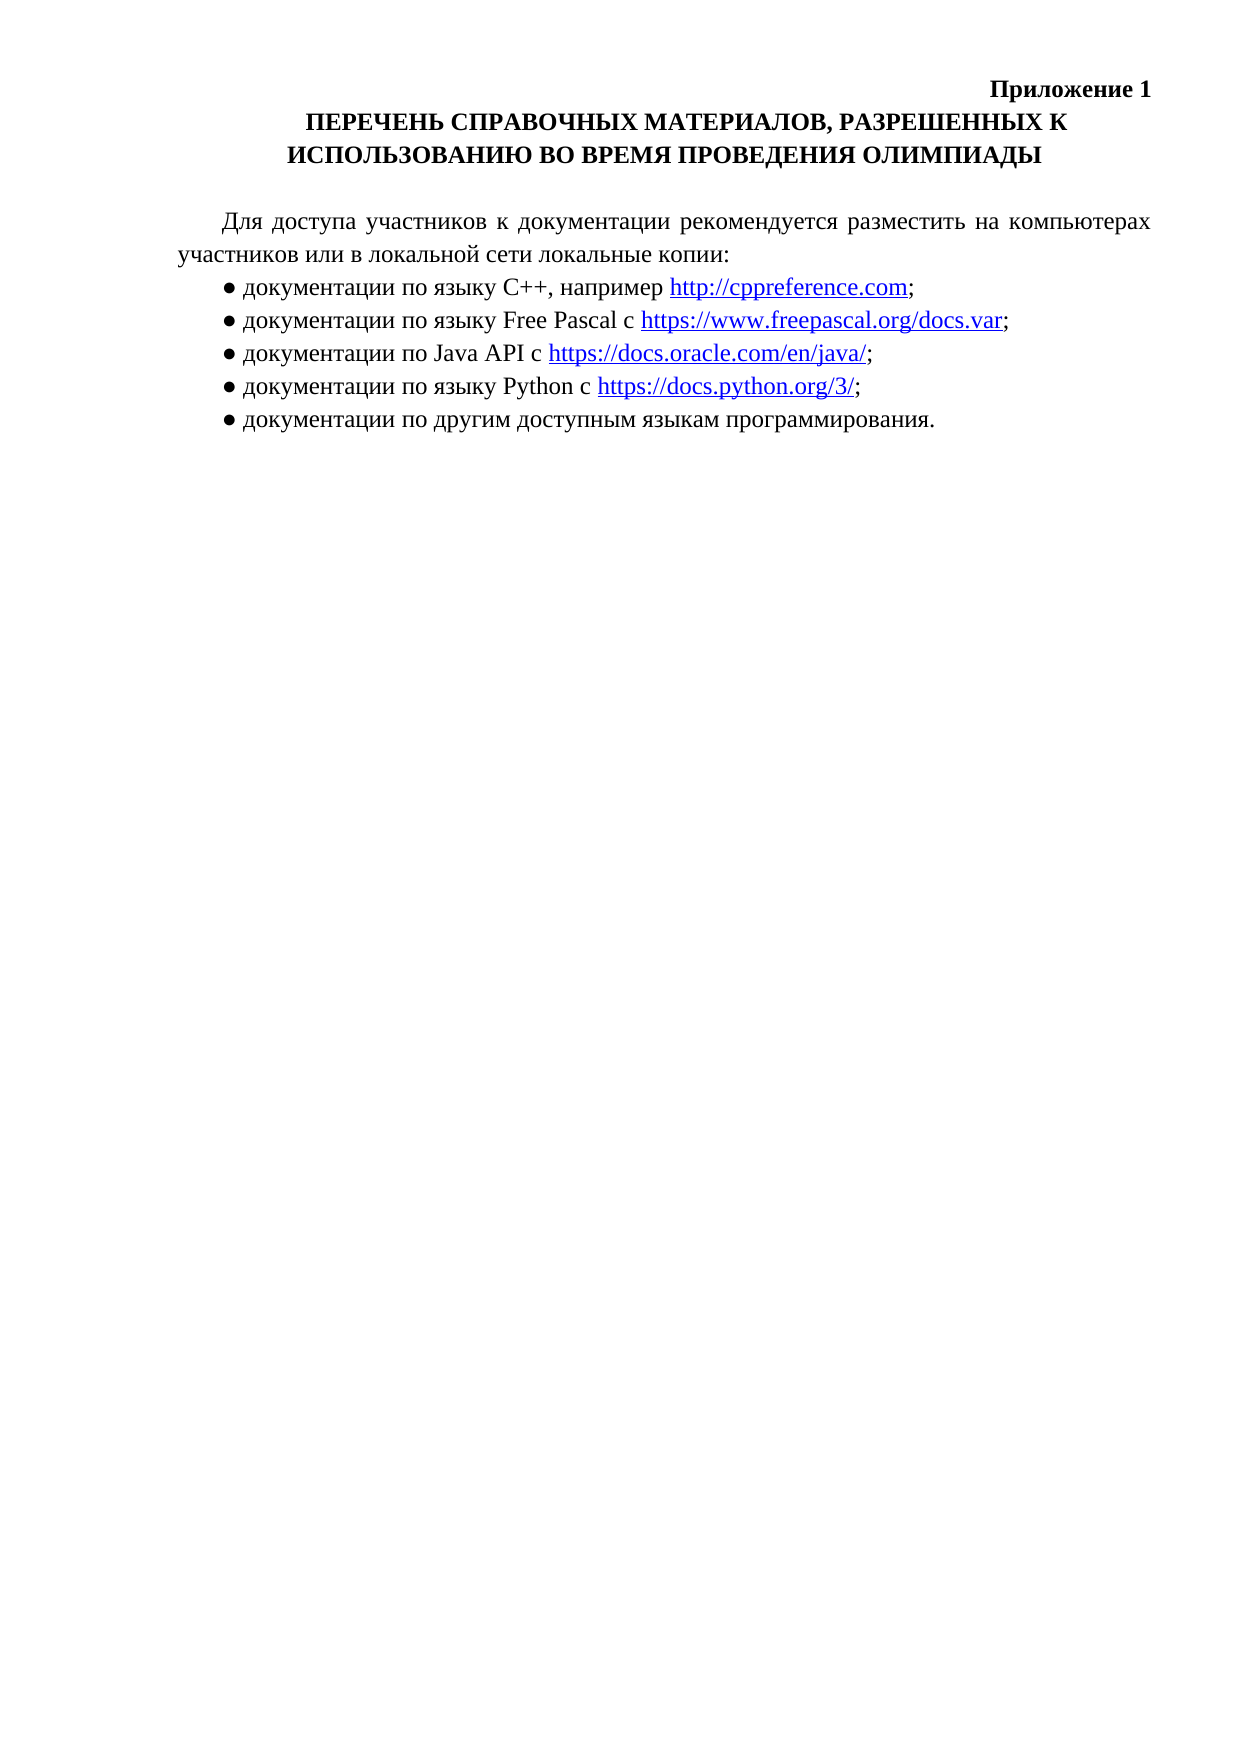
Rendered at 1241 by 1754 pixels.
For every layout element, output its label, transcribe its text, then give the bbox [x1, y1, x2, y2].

text ● документации по языку Python с https://docs.python.org/3/; [177, 371, 1152, 400]
text ● документации по языку Free Pascal с https://www.freepascal.org/docs.var; [177, 305, 1152, 334]
text ● документации по языку C++, например http://cppreference.com; [177, 272, 1152, 301]
text Приложение 1 [177, 74, 1152, 103]
text Для доступа участников к документации рекомендуется разместить на компьютерах участников или в локальной сети локальные копии: [177, 206, 1152, 268]
text ● документации по другим доступным языкам программирования. [177, 404, 1152, 433]
text ● документации по Java API с https://docs.oracle.com/en/java/; [177, 338, 1152, 367]
text ПЕРЕЧЕНЬ СПРАВОЧНЫХ МАТЕРИАЛОВ, РАЗРЕШЕННЫХ К ИСПОЛЬЗОВАНИЮ ВО ВРЕМЯ ПРОВЕДЕНИЯ ОЛИМПИАДЫ [177, 107, 1152, 169]
